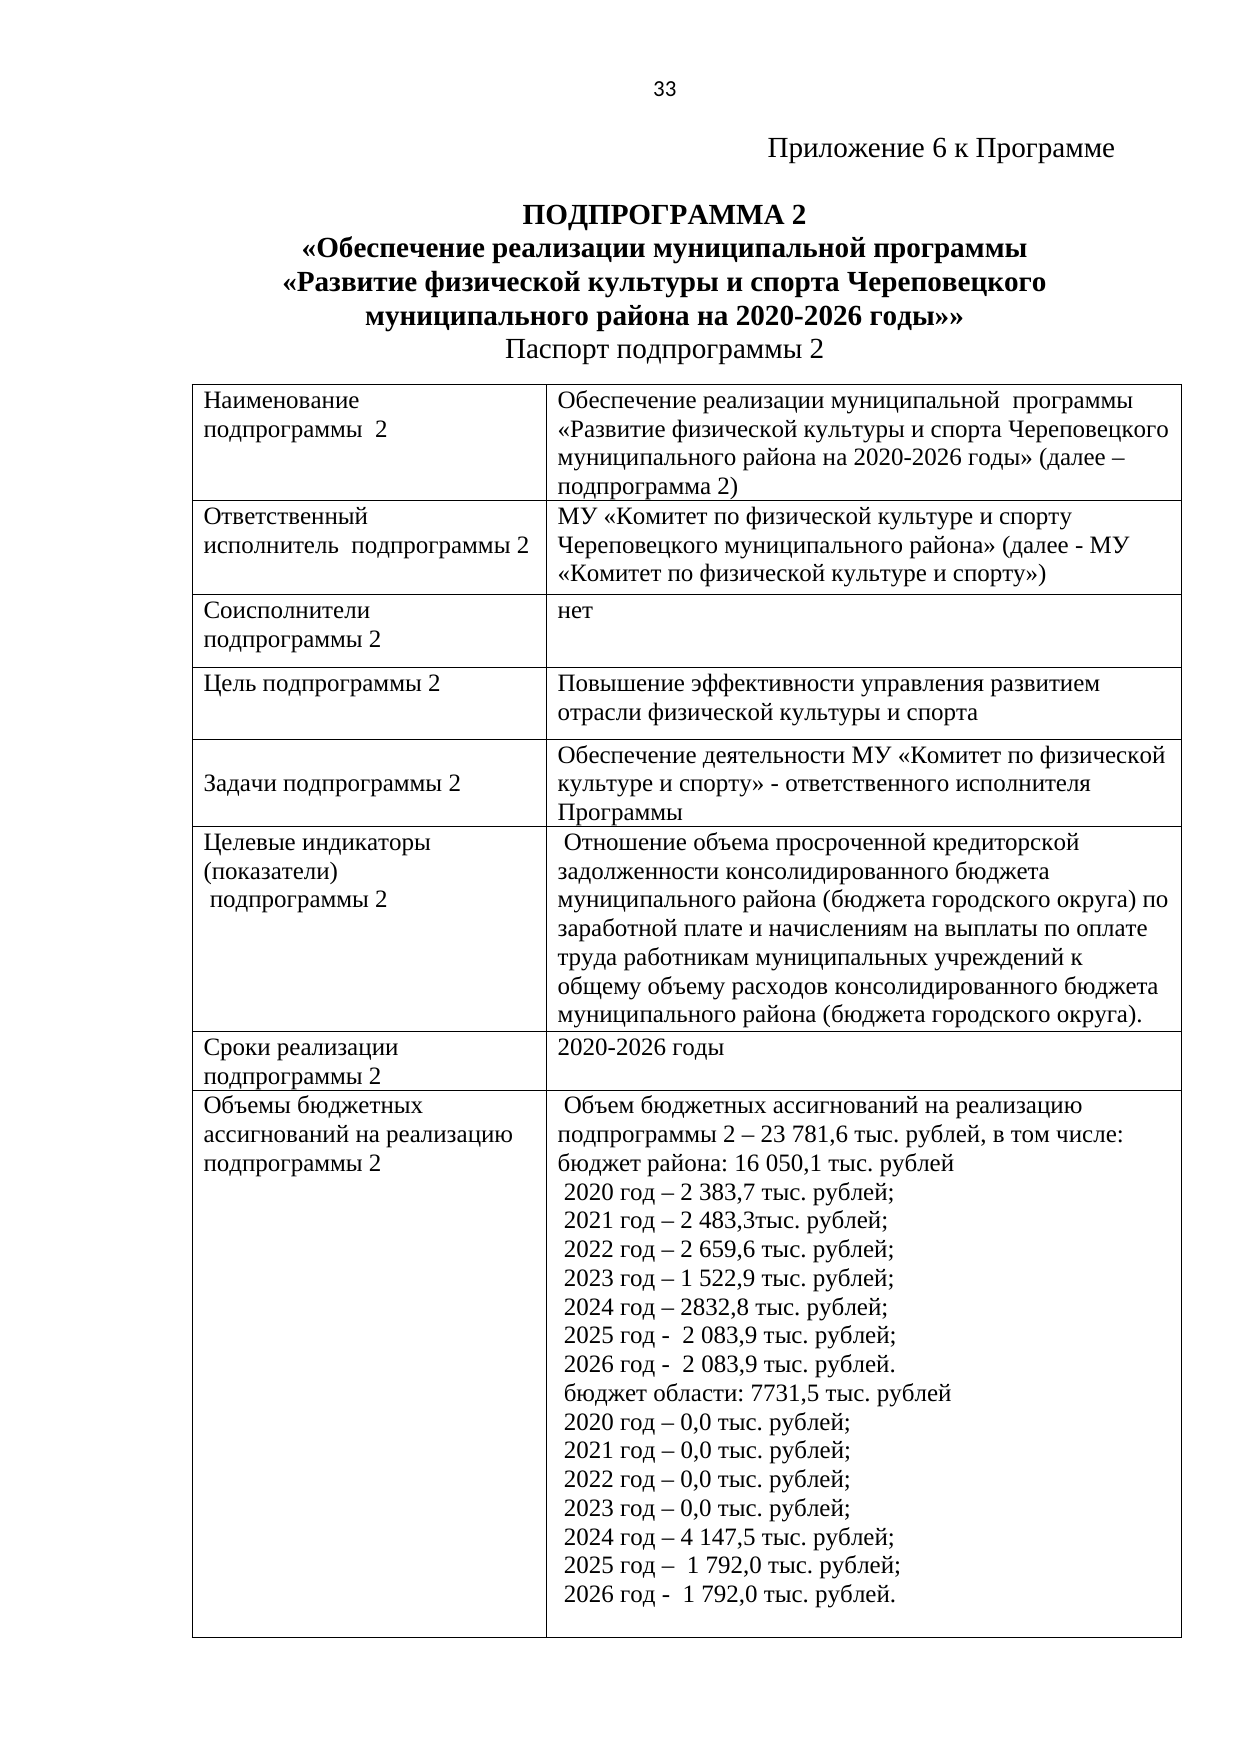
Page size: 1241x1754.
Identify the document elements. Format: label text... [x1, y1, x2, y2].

text «Развитие физической культуры и спорта Череповецкого [177, 264, 1152, 298]
table_header Обеспечение реализации муниципальной программы «Развитие физической культуры и спорта Череповецкого муниципального района на 2020-2026 годы» (далее – подпрограмма 2) [547, 385, 1181, 500]
table_cell Обеспечение деятельности МУ «Комитет по физической культуре и спорту» - ответственного исполнителя Программы [547, 740, 1181, 826]
text Паспорт подпрограммы 2 [177, 331, 1152, 365]
table_cell нет [547, 595, 1181, 667]
table_cell Объем бюджетных ассигнований на реализацию подпрограммы 2 – 23 781,6 тыс. рублей, в том числе: бюджет района: 16 050,1 тыс. рублей 2020 год – 2 383,7 тыс. рублей; 2021 год – 2 483,3тыс. рублей; 2022 год – 2 659,6 тыс. рублей; 2023 год – 1 522,9 тыс. рублей; 2024 год – 2832,8 тыс. рублей; 2025 год - 2 083,9 тыс. рублей; 2026 год - 2 083,9 тыс. рублей. бюджет области: 7731,5 тыс. рублей 2020 год – 0,0 тыс. рублей; 2021 год – 0,0 тыс. рублей; 2022 год – 0,0 тыс. рублей; 2023 год – 0,0 тыс. рублей; 2024 год – 4 147,5 тыс. рублей; 2025 год – 1 792,0 тыс. рублей; 2026 год - 1 792,0 тыс. рублей. [547, 1091, 1181, 1637]
text «Обеспечение реализации муниципальной программы [177, 231, 1152, 264]
text ПОДПРОГРАММА 2 [177, 197, 1152, 231]
table_cell Отношение объема просроченной кредиторской задолженности консолидированного бюджета муниципального района (бюджета городского округа) по заработной плате и начислениям на выплаты по оплате труда работникам муниципальных учреждений к общему объему расходов консолидированного бюджета муниципального района (бюджета городского округа). [547, 827, 1181, 1031]
table_cell Соисполнители подпрограммы 2 [193, 595, 546, 667]
table_cell Повышение эффективности управления развитием отрасли физической культуры и спорта [547, 668, 1181, 739]
table_cell Целевые индикаторы (показатели) подпрограммы 2 [193, 827, 546, 1031]
table_cell МУ «Комитет по физической культуре и спорту Череповецкого муниципального района» (далее - МУ «Комитет по физической культуре и спорту») [547, 501, 1181, 594]
table_header Наименование подпрограммы 2 [193, 385, 546, 500]
table_cell Сроки реализации подпрограммы 2 [193, 1032, 546, 1089]
table_cell 2020-2026 годы [547, 1032, 1181, 1089]
table_cell Задачи подпрограммы 2 [193, 740, 546, 826]
table_cell Цель подпрограммы 2 [193, 668, 546, 739]
table_cell Объемы бюджетных ассигнований на реализацию подпрограммы 2 [193, 1091, 546, 1637]
table_cell Ответственный исполнитель подпрограммы 2 [193, 501, 546, 594]
text Приложение 6 к Программе [767, 130, 1152, 163]
text муниципального района на 2020-2026 годы»» [177, 298, 1152, 331]
